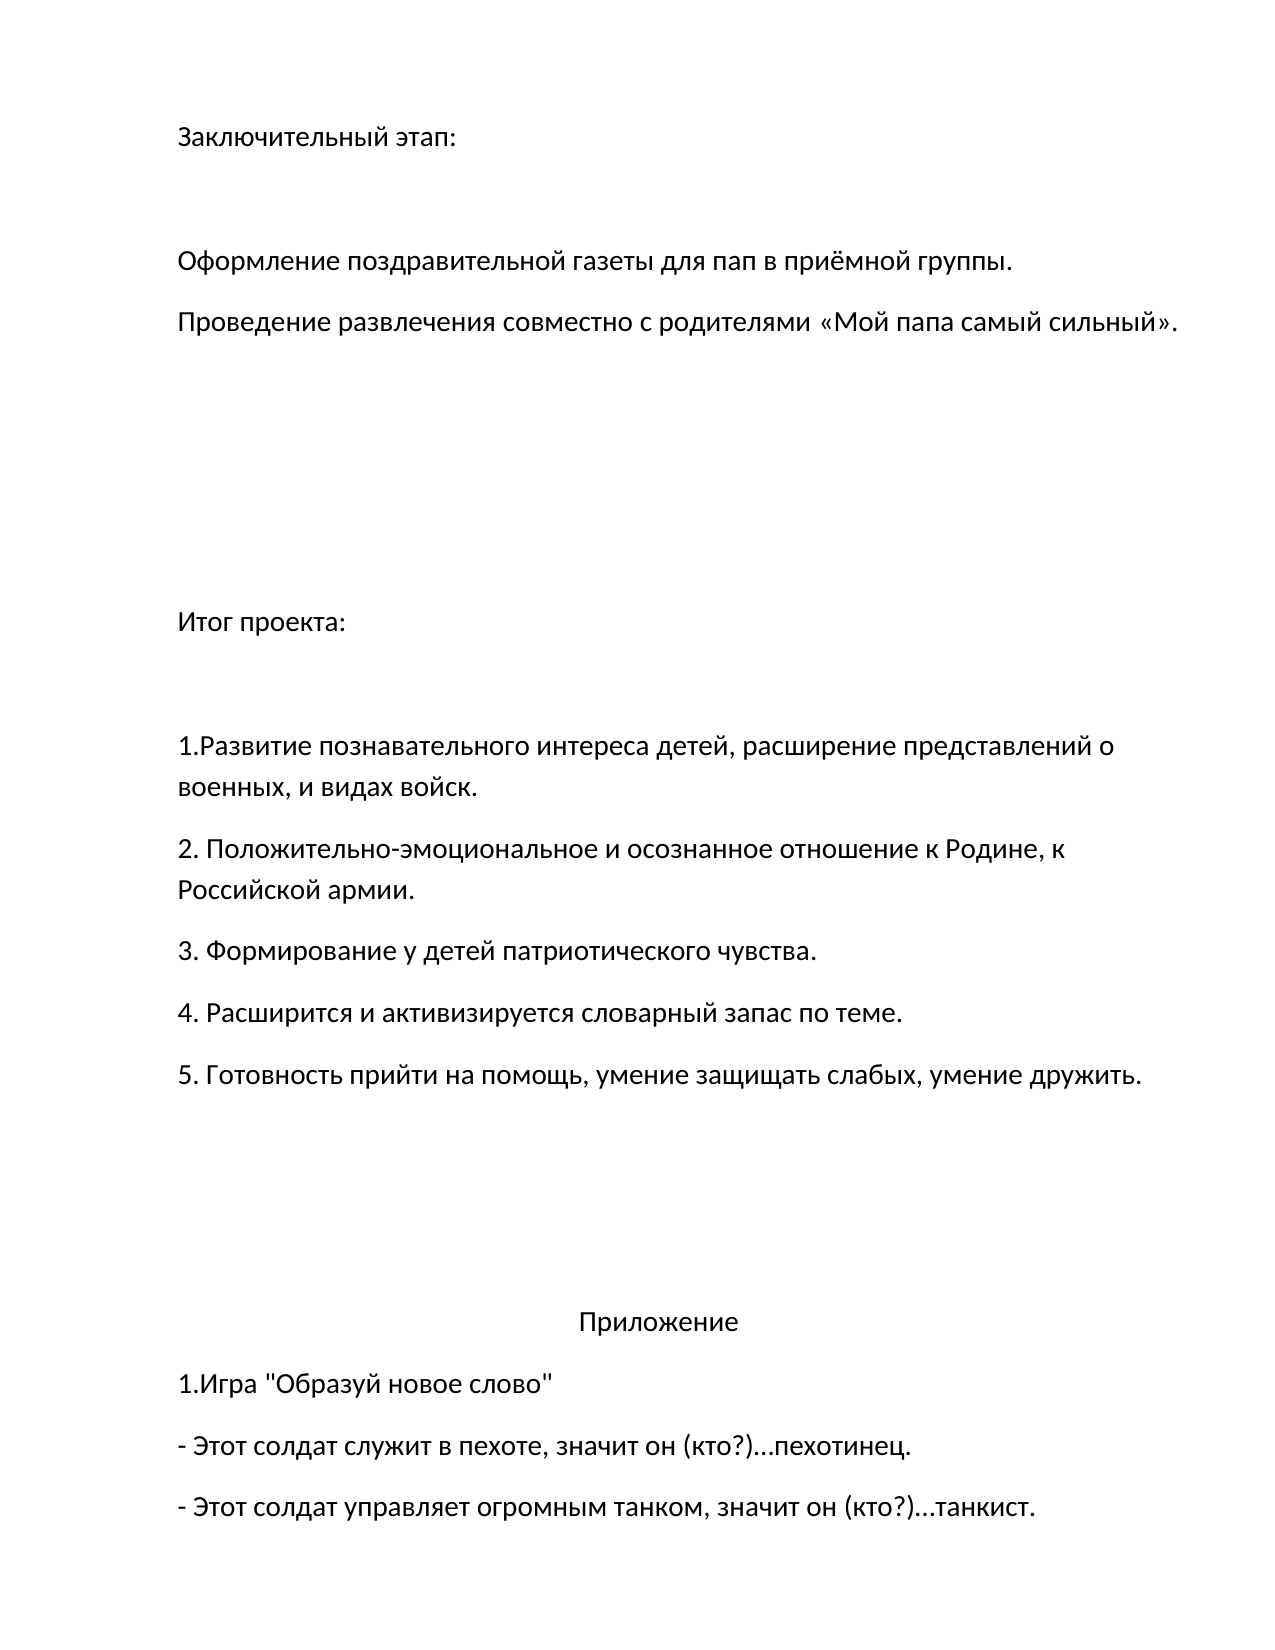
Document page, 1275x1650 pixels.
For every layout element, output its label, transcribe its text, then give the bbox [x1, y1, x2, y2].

text Итог проекта: [177, 603, 1186, 639]
text Оформление поздравительной газеты для пап в приёмной группы. [177, 242, 1186, 277]
text 5. Готовность прийти на помощь, умение защищать слабых, умение дружить. [177, 1056, 1186, 1092]
text 1.Развитие познавательного интереса детей, расширение представлений о военных, и видах войск. [177, 727, 1186, 804]
text 4. Расширится и активизируется словарный запас по теме. [177, 994, 1186, 1030]
text Приложение [177, 1303, 1186, 1339]
text 3. Формирование у детей патриотического чувства. [177, 932, 1186, 968]
text Проведение развлечения совместно с родителями «Мой папа самый сильный». [177, 303, 1186, 339]
text - Этот солдат управляет огромным танком, значит он (кто?)…танкист. [177, 1488, 1186, 1524]
text 1.Игра "Образуй новое слово" [177, 1365, 1186, 1401]
text - Этот солдат служит в пехоте, значит он (кто?)…пехотинец. [177, 1427, 1186, 1462]
text 2. Положительно-эмоциональное и осознанное отношение к Родине, к Российской армии. [177, 830, 1186, 906]
text Заключительный этап: [177, 118, 1186, 154]
